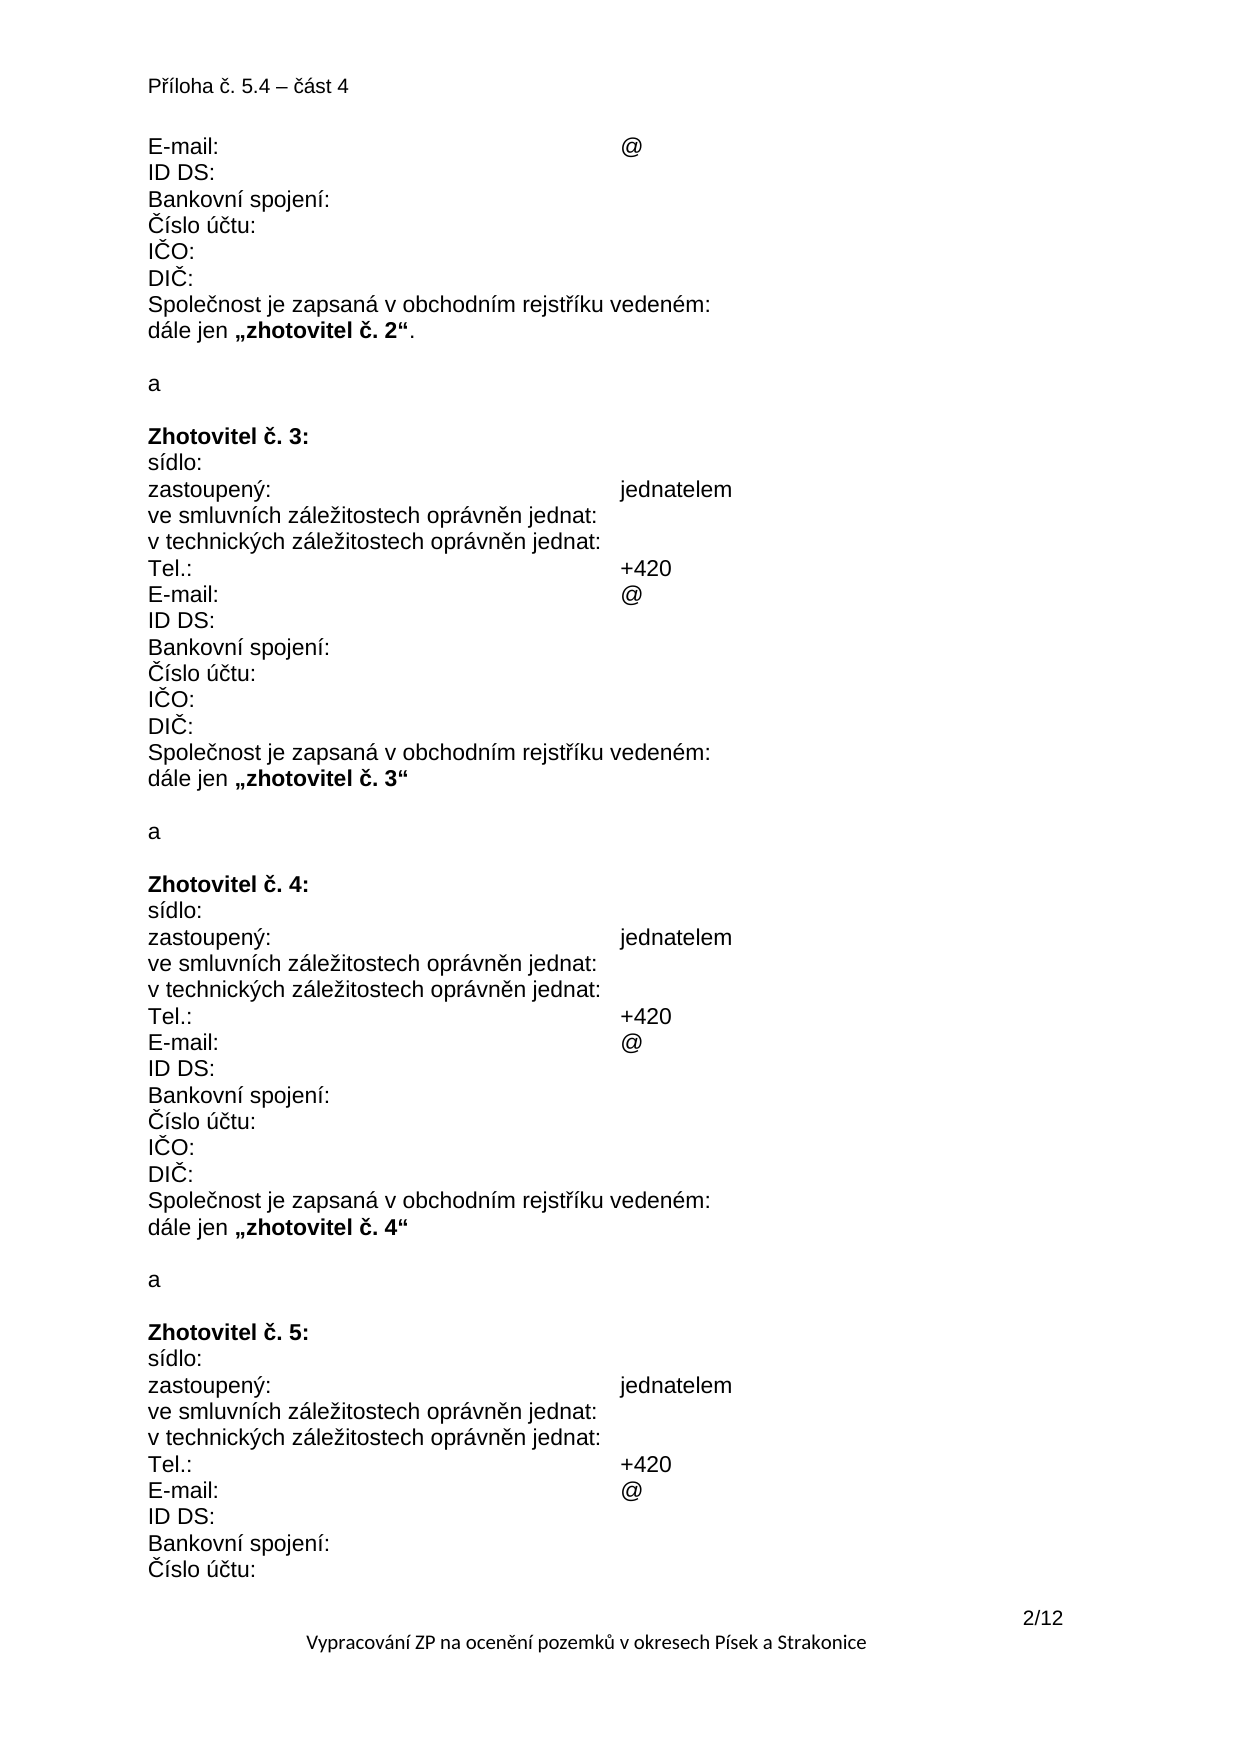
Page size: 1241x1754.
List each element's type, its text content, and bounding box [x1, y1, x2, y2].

text sídlo: [148, 897, 1063, 923]
text zastoupený: jednatelem [148, 923, 1063, 950]
text IČO: [148, 1134, 1063, 1161]
text ID DS: [148, 159, 1063, 186]
text E-mail: @ [148, 133, 1063, 159]
text zastoupený: jednatelem [148, 476, 1063, 502]
text Tel.: +420 [148, 554, 1063, 581]
text E-mail: @ [148, 1477, 1063, 1503]
text Zhotovitel č. 3: [148, 423, 1063, 449]
text v technických záležitostech oprávněn jednat: [148, 976, 1063, 1003]
text ID DS: [148, 607, 1063, 634]
text IČO: [148, 238, 1063, 265]
text Bankovní spojení: [148, 1082, 1063, 1108]
text zastoupený: jednatelem [148, 1372, 1063, 1398]
text E-mail: @ [148, 1029, 1063, 1055]
text ID DS: [148, 1503, 1063, 1530]
text Číslo účtu: [148, 1108, 1063, 1134]
text sídlo: [148, 449, 1063, 476]
text ID DS: [148, 1055, 1063, 1082]
text ve smluvních záležitostech oprávněn jednat: [148, 502, 1063, 528]
text Společnost je zapsaná v obchodním rejstříku vedeném: [148, 739, 1063, 765]
text DIČ: [148, 1161, 1063, 1187]
text Číslo účtu: [148, 660, 1063, 686]
text Číslo účtu: [148, 212, 1063, 238]
text DIČ: [148, 265, 1063, 291]
text Číslo účtu: [148, 1556, 1063, 1582]
text dále jen „zhotovitel č. 4“ [148, 1213, 1063, 1240]
text sídlo: [148, 1345, 1063, 1372]
text E-mail: @ [148, 581, 1063, 607]
text Bankovní spojení: [148, 186, 1063, 212]
text Zhotovitel č. 5: [148, 1319, 1063, 1345]
text Tel.: +420 [148, 1003, 1063, 1029]
text a [148, 818, 1063, 844]
text ve smluvních záležitostech oprávněn jednat: [148, 950, 1063, 976]
text v technických záležitostech oprávněn jednat: [148, 528, 1063, 554]
text Bankovní spojení: [148, 1530, 1063, 1556]
text a [148, 370, 1063, 396]
text IČO: [148, 686, 1063, 713]
text DIČ: [148, 713, 1063, 739]
text Zhotovitel č. 4: [148, 871, 1063, 897]
text dále jen „zhotovitel č. 2“. [148, 317, 1063, 344]
text dále jen „zhotovitel č. 3“ [148, 765, 1063, 792]
text ve smluvních záležitostech oprávněn jednat: [148, 1398, 1063, 1424]
text a [148, 1266, 1063, 1292]
text v technických záležitostech oprávněn jednat: [148, 1424, 1063, 1451]
text Společnost je zapsaná v obchodním rejstříku vedeném: [148, 1187, 1063, 1213]
text Společnost je zapsaná v obchodním rejstříku vedeném: [148, 291, 1063, 317]
text Tel.: +420 [148, 1451, 1063, 1477]
text Bankovní spojení: [148, 634, 1063, 660]
